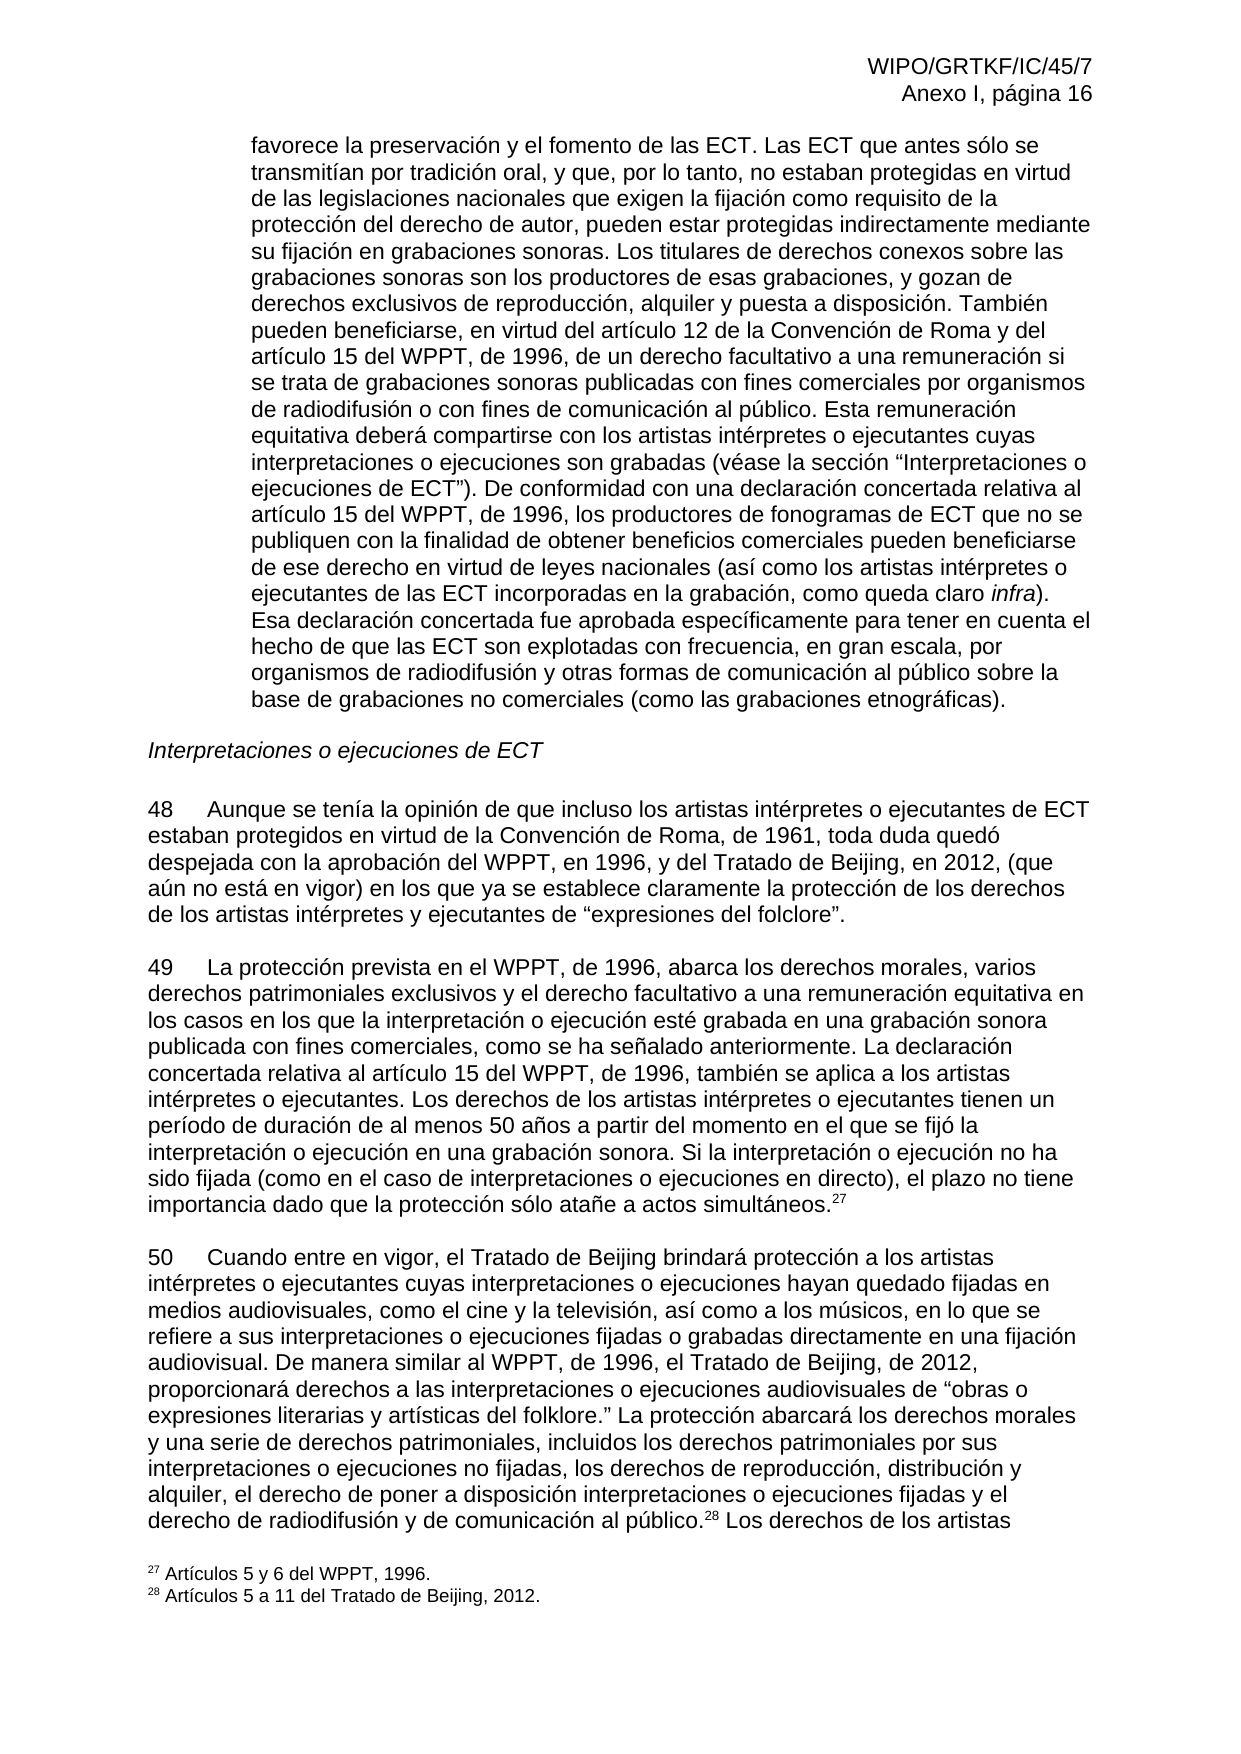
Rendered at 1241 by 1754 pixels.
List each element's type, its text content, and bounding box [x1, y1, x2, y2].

text Aunque se tenía la opinión de que incluso los artistas intérpretes o ejecutantes de ECT estaban protegidos en virtud de la Convención de Roma, de 1961, toda duda quedó despejada con la aprobación del WPPT, en 1996, y del Tratado de Beijing, en 2012, (que aún no está en vigor) en los que ya se establece claramente la protección de los derechos de los artistas intérpretes y ejecutantes de “expresiones del folclore”. [148, 796, 1092, 928]
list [213, 132, 1092, 712]
text La protección prevista en el WPPT, de 1996, abarca los derechos morales, varios derechos patrimoniales exclusivos y el derecho facultativo a una remuneración equitativa en los casos en los que la interpretación o ejecución esté grabada en una grabación sonora publicada con fines comerciales, como se ha señalado anteriormente. La declaración concertada relativa al artículo 15 del WPPT, de 1996, también se aplica a los artistas intérpretes o ejecutantes. Los derechos de los artistas intérpretes o ejecutantes tienen un período de duración de al menos 50 años a partir del momento en el que se fijó la interpretación o ejecución en una grabación sonora. Si la interpretación o ejecución no ha sido fijada (como en el caso de interpretaciones o ejecuciones en directo), el plazo no tiene importancia dado que la protección sólo atañe a actos simultáneos. [148, 954, 1092, 1218]
text Interpretaciones o ejecuciones de ECT [148, 737, 1092, 763]
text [148, 1244, 1092, 1534]
